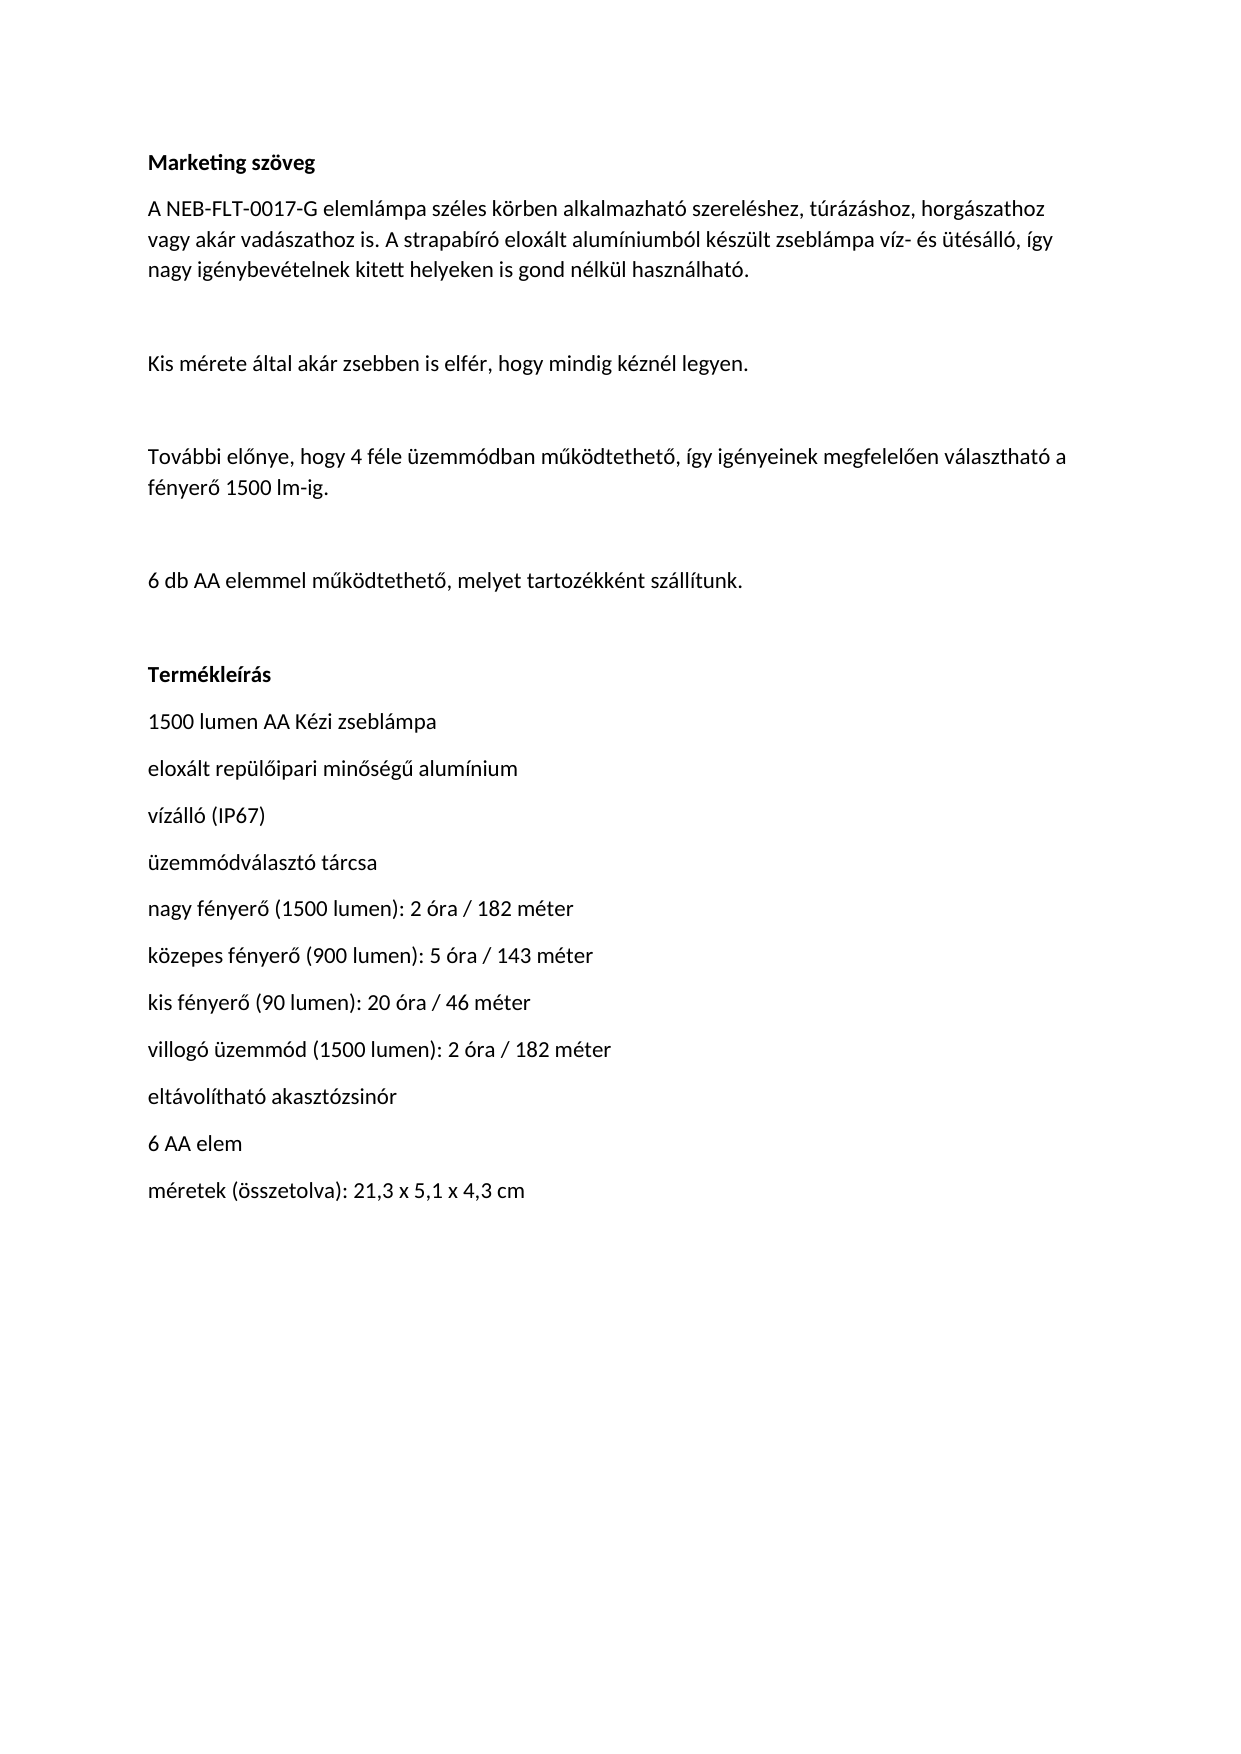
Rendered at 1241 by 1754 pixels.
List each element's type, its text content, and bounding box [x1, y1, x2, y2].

text A NEB-FLT-0017-G elemlámpa széles körben alkalmazható szereléshez, túrázáshoz, horgászathoz vagy akár vadászathoz is. A strapabíró eloxált alumíniumból készült zseblámpa víz- és ütésálló, így nagy igénybevételnek kitett helyeken is gond nélkül használható. [148, 194, 1093, 283]
text Kis mérete által akár zsebben is elfér, hogy mindig kéznél legyen. [148, 349, 1093, 377]
text kis fényerő (90 lumen): 20 óra / 46 méter [148, 988, 1093, 1016]
text közepes fényerő (900 lumen): 5 óra / 143 méter [148, 941, 1093, 969]
text vízálló (IP67) [148, 801, 1093, 829]
text 6 db AA elemmel működtethető, melyet tartozékként szállítunk. [148, 566, 1093, 594]
text eloxált repülőipari minőségű alumínium [148, 754, 1093, 782]
text 1500 lumen AA Kézi zseblámpa [148, 707, 1093, 735]
text üzemmódválasztó tárcsa [148, 848, 1093, 876]
text méretek (összetolva): 21,3 x 5,1 x 4,3 cm [148, 1176, 1093, 1204]
text Marketing szöveg [148, 148, 1093, 176]
text További előnye, hogy 4 féle üzemmódban működtethető, így igényeinek megfelelően választható a fényerő 1500 lm-ig. [148, 442, 1093, 501]
text 6 AA elem [148, 1129, 1093, 1157]
text nagy fényerő (1500 lumen): 2 óra / 182 méter [148, 894, 1093, 922]
text eltávolítható akasztózsinór [148, 1082, 1093, 1110]
text Termékleírás [148, 660, 1093, 688]
text villogó üzemmód (1500 lumen): 2 óra / 182 méter [148, 1035, 1093, 1063]
